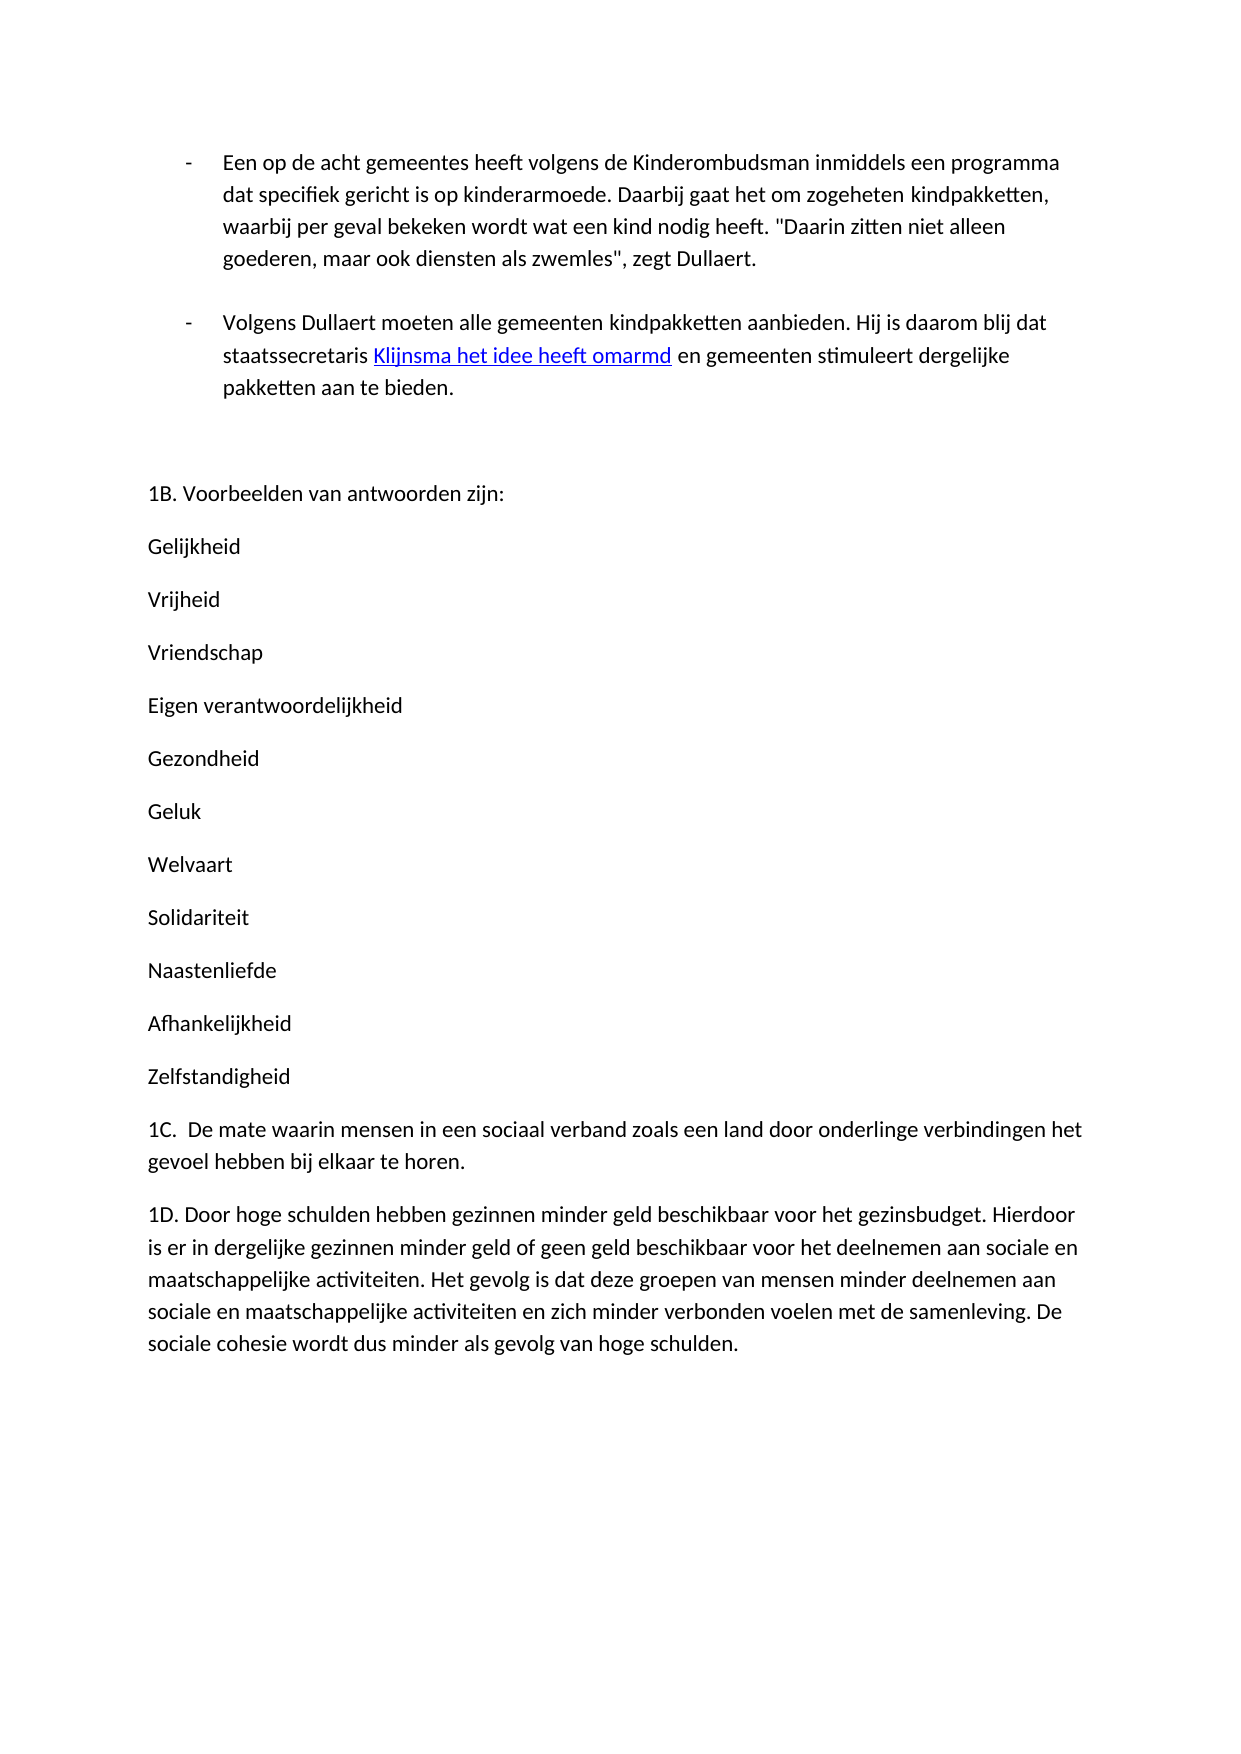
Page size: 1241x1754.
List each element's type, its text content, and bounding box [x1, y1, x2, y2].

text Eigen verantwoordelijkheid [148, 691, 1093, 719]
text Gezondheid [148, 744, 1093, 772]
text Vriendschap [148, 638, 1093, 666]
text Naastenliefde [148, 956, 1093, 984]
text Gelijkheid [148, 532, 1093, 560]
text Afhankelijkheid [148, 1009, 1093, 1037]
list Een op de acht gemeentes heeft volgens de Kinderombudsman inmiddels een programma dat specifiek gericht is op kinderarmoede. Daarbij gaat het om zogeheten kindpakketten, waarbij per geval bekeken wordt wat een kind nodig heeft. "Daarin zitten niet alleen goederen, maar ook diensten als zwemles", zegt Dullaert. [185, 148, 1093, 272]
text 1D. Door hoge schulden hebben gezinnen minder geld beschikbaar voor het gezinsbudget. Hierdoor is er in dergelijke gezinnen minder geld of geen geld beschikbaar voor het deelnemen aan sociale en maatschappelijke activiteiten. Het gevolg is dat deze groepen van mensen minder deelnemen aan sociale en maatschappelijke activiteiten en zich minder verbonden voelen met de samenleving. De sociale cohesie wordt dus minder als gevolg van hoge schulden. [148, 1200, 1093, 1357]
text Welvaart [148, 850, 1093, 878]
text Geluk [148, 797, 1093, 825]
text 1C. De mate waarin mensen in een sociaal verband zoals een land door onderlinge verbindingen het gevoel hebben bij elkaar te horen. [148, 1115, 1093, 1175]
text Vrijheid [148, 585, 1093, 613]
text 1B. Voorbeelden van antwoorden zijn: [148, 479, 1093, 507]
text Zelfstandigheid [148, 1062, 1093, 1090]
text Solidariteit [148, 903, 1093, 931]
list Volgens Dullaert moeten alle gemeenten kindpakketten aanbieden. Hij is daarom blij dat staatssecretaris Klijnsma het idee heeft omarmd en gemeenten stimuleert dergelijke pakketten aan te bieden. [185, 308, 1093, 401]
